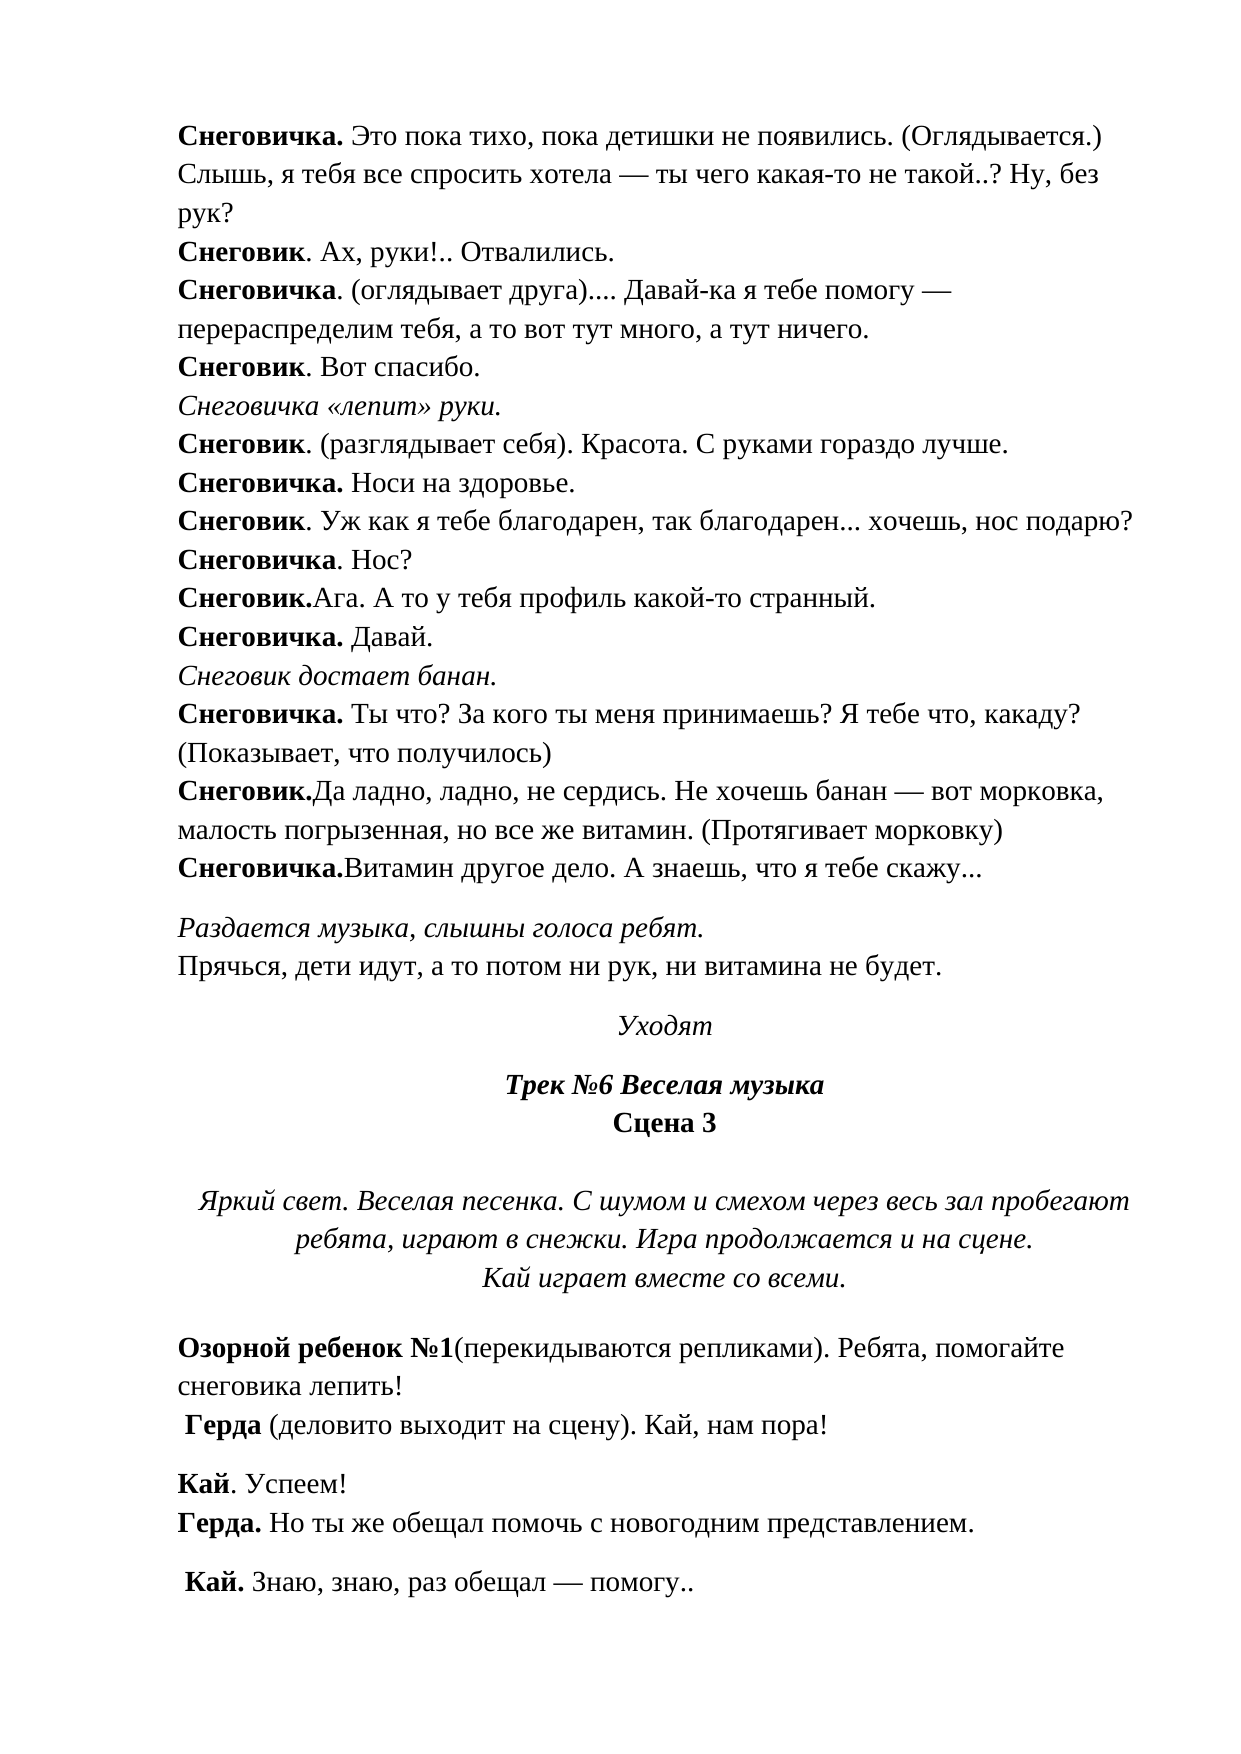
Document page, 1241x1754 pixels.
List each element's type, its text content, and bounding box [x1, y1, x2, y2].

text Озорной ребенок №1(перекидываются репликами). Ребята, помогайте снеговика лепить! [177, 1330, 1152, 1402]
text Сцена 3 Яркий свет. Веселая песенка. С шумом и смехом через весь зал пробегают ребята, играют в снежки. Игра продолжается и на сцене. Кай играет вместе со всеми. [177, 1106, 1152, 1326]
text Раздается музыка, слышны голоса ребят. Прячься, дети идут, а то потом ни рук, ни витамина не будет. [177, 910, 1152, 982]
text Кай. Успеем! Герда. Но ты же обещал помочь с новогодним представлением. [177, 1466, 1152, 1538]
text Герда (деловито выходит на сцену). Кай, нам пора! [177, 1407, 1152, 1440]
text Трек №6 Веселая музыка [177, 1067, 1152, 1101]
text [177, 118, 1152, 884]
text Кай. Знаю, знаю, раз обещал — помогу.. [177, 1564, 1152, 1598]
text Уходят [177, 1008, 1152, 1041]
